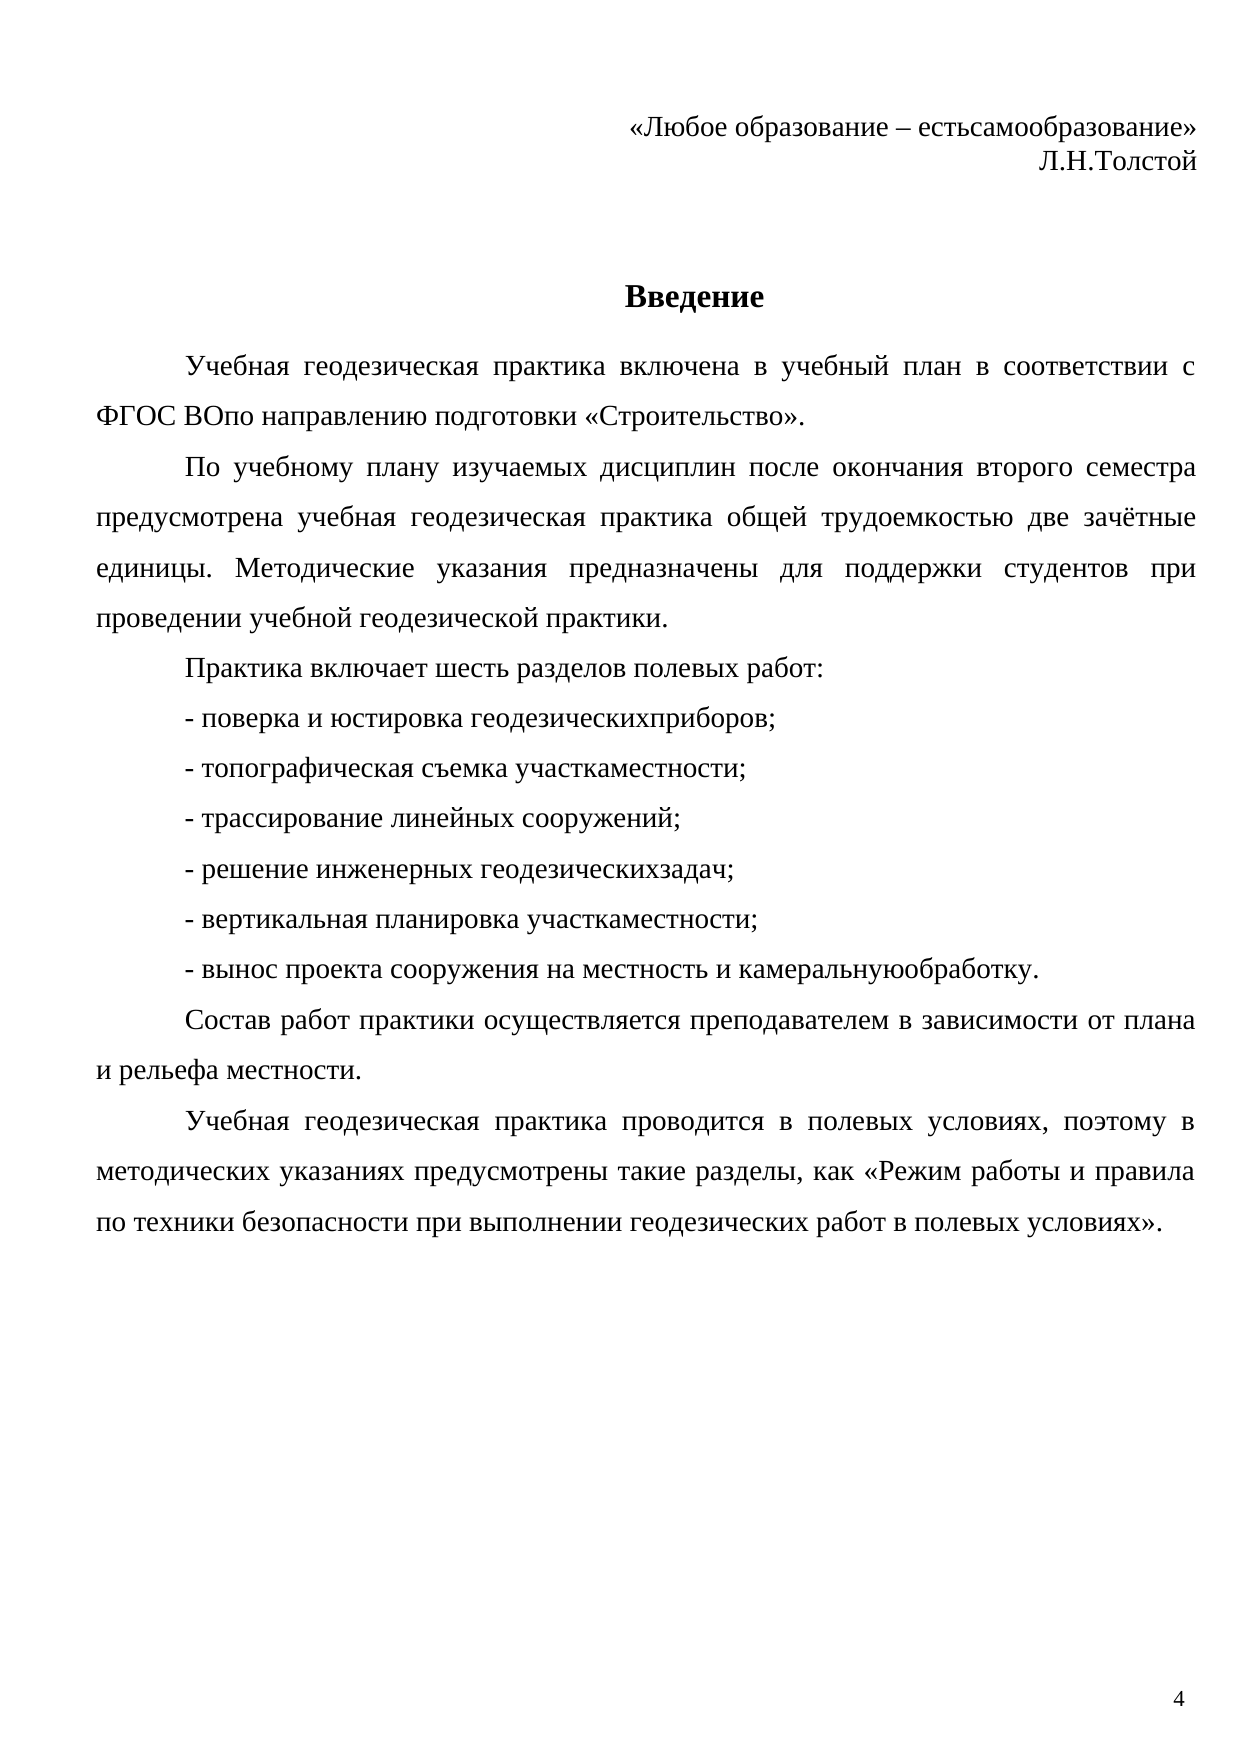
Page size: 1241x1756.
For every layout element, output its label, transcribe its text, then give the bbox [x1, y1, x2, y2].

text «Любое образование – естьсамообразование» [73, 110, 1197, 143]
text Учебная геодезическая практика включена в учебный план в соответствии с ФГОС ВОпо направлению подготовки «Строительство». [96, 348, 1196, 432]
text По учебному плану изучаемых дисциплин после окончания второго семестра предусмотрена учебная геодезическая практика общей трудоемкостью две зачётные единицы. Методические указания предназначены для поддержки студентов при проведении учебной геодезической практики. [96, 449, 1197, 633]
text Л.Н.Толстой [73, 143, 1197, 177]
text Практика включает шесть разделов полевых работ: [184, 650, 1221, 684]
list решение инженерных геодезическихзадач; [184, 851, 1221, 884]
list трассирование линейных сооружений; [184, 801, 1221, 834]
list вертикальная планировка участкаместности; [184, 901, 1221, 935]
text Состав работ практики осуществляется преподавателем в зависимости от плана и рельефа местности. [96, 1002, 1196, 1086]
text Введение [198, 277, 1191, 315]
list топографическая съемка участкаместности; [184, 750, 1221, 784]
list вынос проекта сооружения на местность и камеральнуюобработку. [184, 952, 1221, 985]
list поверка и юстировка геодезическихприборов; [184, 700, 1221, 734]
text Учебная геодезическая практика проводится в полевых условиях, поэтому в методических указаниях предусмотрены такие разделы, как «Режим работы и правила по техники безопасности при выполнении геодезических работ в полевых условиях». [96, 1103, 1196, 1237]
